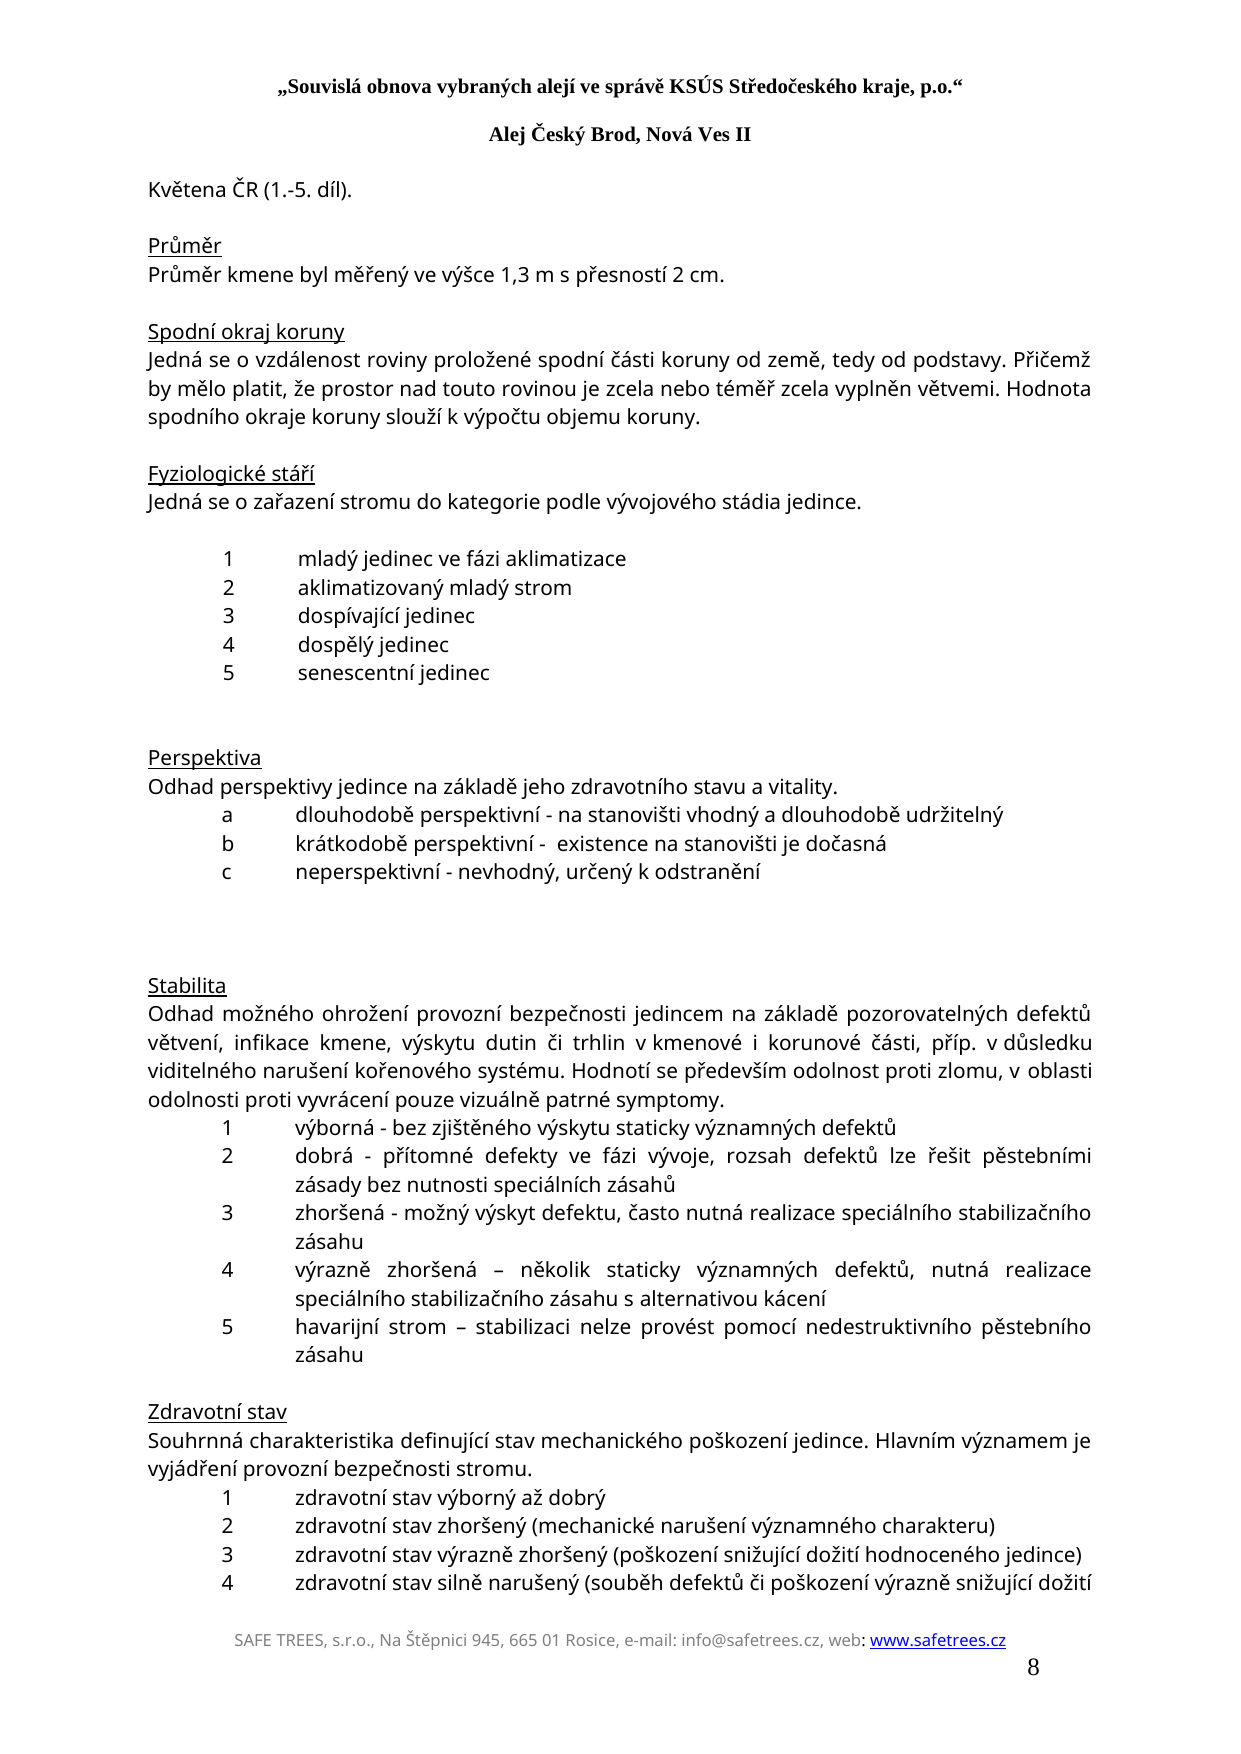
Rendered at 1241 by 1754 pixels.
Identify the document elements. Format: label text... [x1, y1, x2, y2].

text Jedná se o zařazení stromu do kategorie podle vývojového stádia jedince. [148, 487, 1093, 516]
list senescentní jedinec [223, 658, 1093, 687]
text Zdravotní stav [148, 1397, 1093, 1426]
text Perspektiva [148, 743, 1093, 772]
list aklimatizovaný mladý strom [223, 573, 1093, 601]
list zdravotní stav výrazně zhoršený (poškození snižující dožití hodnoceného jedince) [221, 1540, 1093, 1568]
text a dlouhodobě perspektivní - na stanovišti vhodný a dlouhodobě udržitelný [148, 800, 1093, 829]
text c neperspektivní - nevhodný, určený k odstranění [148, 857, 1093, 886]
text Průměr kmene byl měřený ve výšce 1,3 m s přesností 2 cm. [148, 260, 1093, 288]
text Souhrnná charakteristika definující stav mechanického poškození jedince. Hlavním významem je vyjádření provozní bezpečnosti stromu. [148, 1426, 1093, 1483]
text Jedná se o vzdálenost roviny proložené spodní části koruny od země, tedy od podstavy. Přičemž by mělo platit, že prostor nad touto rovinou je zcela nebo téměř zcela vyplněn větvemi. Hodnota spodního okraje koruny slouží k výpočtu objemu koruny. [148, 345, 1093, 431]
text b krátkodobě perspektivní - existence na stanovišti je dočasná [148, 829, 1093, 857]
list zhoršená - možný výskyt defektu, často nutná realizace speciálního stabilizačního zásahu [221, 1198, 1093, 1255]
text Fyziologické stáří [148, 459, 1093, 487]
list dospívající jedinec [223, 601, 1093, 630]
list výborná - bez zjištěného výskytu staticky významných defektů [221, 1113, 1093, 1142]
list dospělý jedinec [223, 630, 1093, 658]
list havarijní strom – stabilizaci nelze provést pomocí nedestruktivního pěstebního zásahu [221, 1312, 1093, 1369]
text Odhad perspektivy jedince na základě jeho zdravotního stavu a vitality. [148, 772, 1093, 800]
list výrazně zhoršená – několik staticky významných defektů, nutná realizace speciálního stabilizačního zásahu s alternativou kácení [221, 1255, 1093, 1312]
text Průměr [148, 232, 1093, 260]
list zdravotní stav výborný až dobrý [221, 1483, 1093, 1511]
text Stabilita [148, 971, 1093, 999]
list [221, 1568, 1093, 1597]
list zdravotní stav zhoršený (mechanické narušení významného charakteru) [221, 1511, 1093, 1540]
list mladý jedinec ve fázi aklimatizace [223, 544, 1093, 573]
text Odhad možného ohrožení provozní bezpečnosti jedincem na základě pozorovatelných defektů větvení, infikace kmene, výskytu dutin či trhlin v kmenové i korunové části, příp. v důsledku viditelného narušení kořenového systému. Hodnotí se především odolnost proti zlomu, v oblasti odolnosti proti vyvrácení pouze vizuálně patrné symptomy. [148, 999, 1093, 1113]
list dobrá - přítomné defekty ve fázi vývoje, rozsah defektů lze řešit pěstebními zásady bez nutnosti speciálních zásahů [221, 1142, 1093, 1198]
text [148, 175, 1093, 203]
text Spodní okraj koruny [148, 317, 1093, 345]
